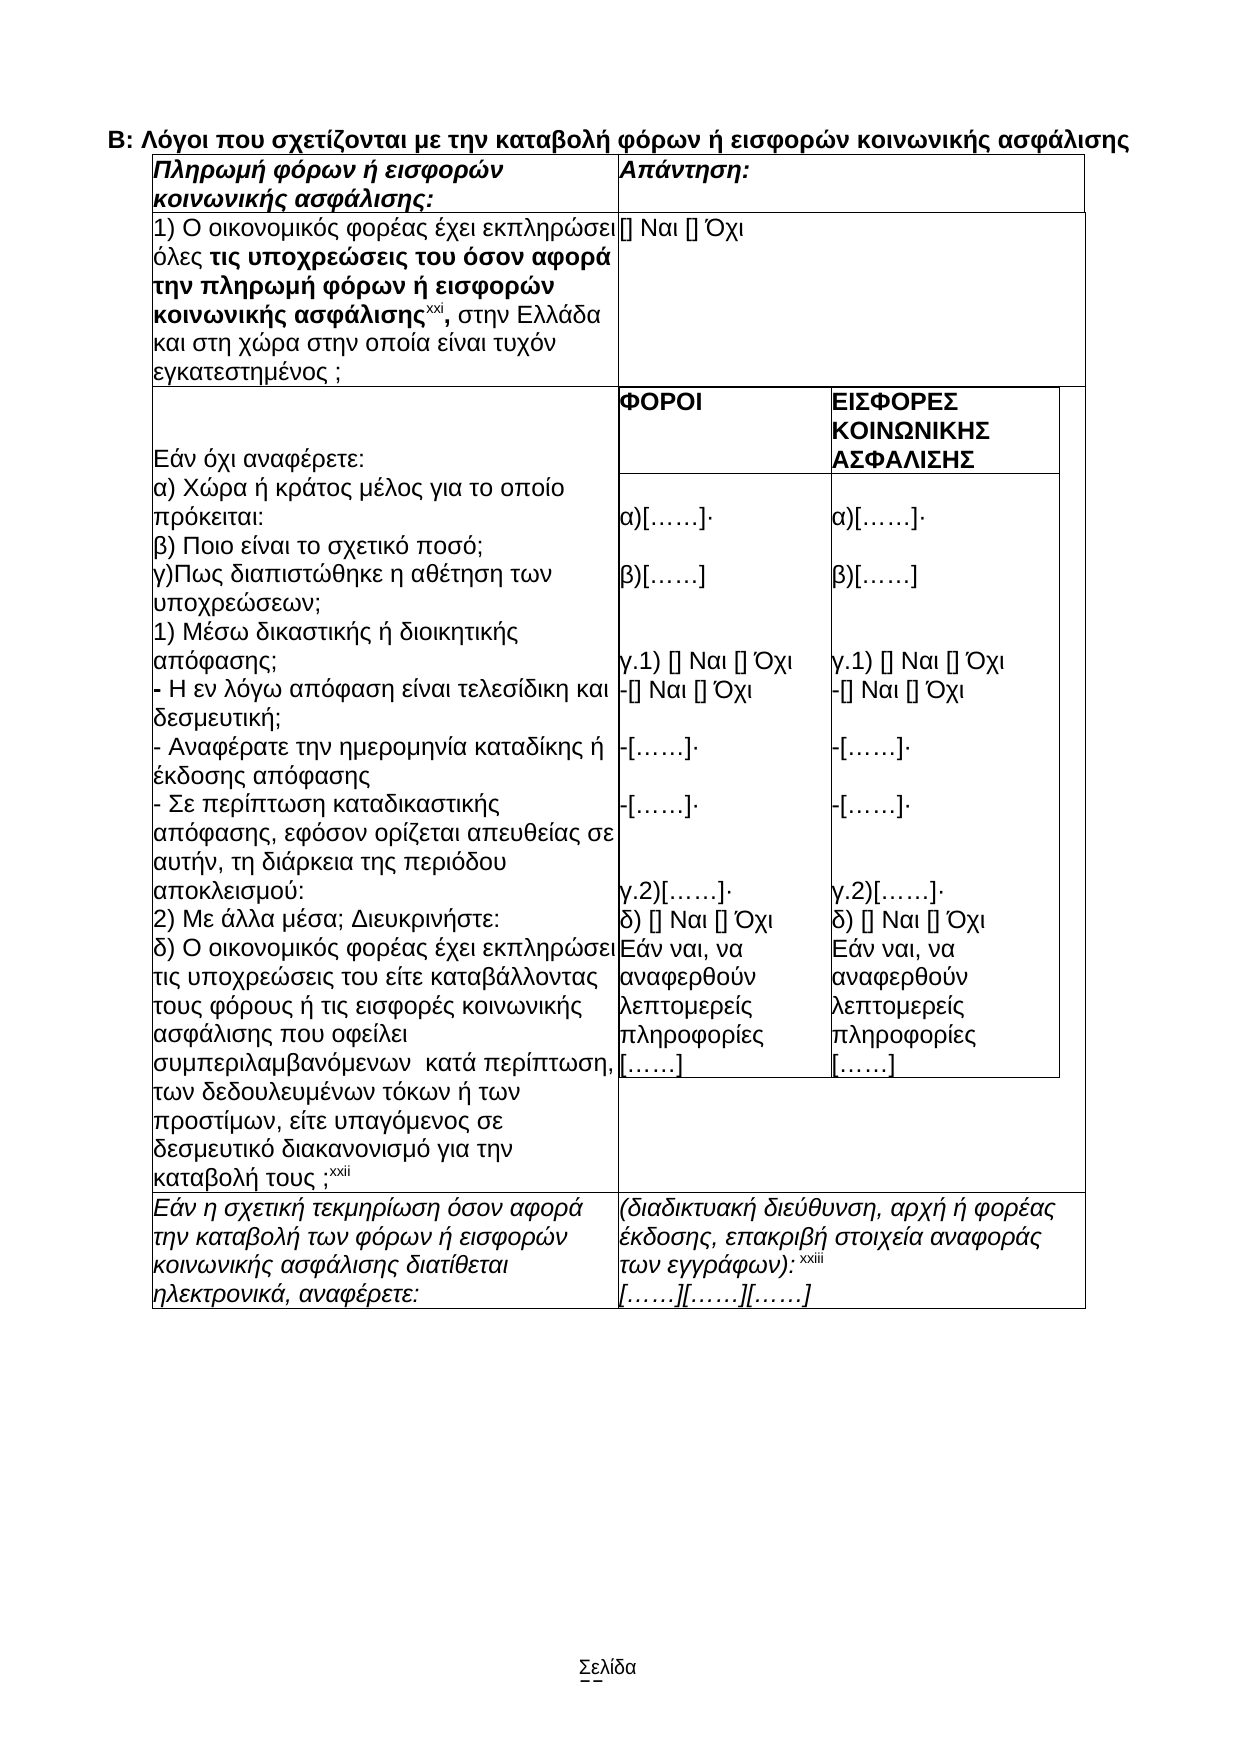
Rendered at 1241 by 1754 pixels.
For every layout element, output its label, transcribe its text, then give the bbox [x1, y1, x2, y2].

table_header Πληρωμή φόρων ή εισφορών κοινωνικής ασφάλισης: [153, 155, 618, 212]
table_cell (διαδικτυακή διεύθυνση, αρχή ή φορέας έκδοσης, επακριβή στοιχεία αναφοράς των εγγράφων): [……][……][……] [619, 1193, 1085, 1308]
table_header Απάντηση: [619, 155, 1084, 212]
table_cell [619, 387, 1085, 1192]
table_cell Εάν η σχετική τεκμηρίωση όσον αφορά την καταβολή των φόρων ή εισφορών κοινωνικής ασφάλισης διατίθεται ηλεκτρονικά, αναφέρετε: [153, 1193, 618, 1308]
table_cell [] Ναι [] Όχι [619, 213, 1085, 386]
table_cell 1) Ο οικονομικός φορέας έχει εκπληρώσει όλες τις υποχρεώσεις του όσον αφορά την πληρωμή φόρων ή εισφορών κοινωνικής ασφάλισης, στην Ελλάδα και στη χώρα στην οποία είναι τυχόν εγκατεστημένος ; [153, 213, 618, 386]
table_cell Εάν όχι αναφέρετε: α) Χώρα ή κράτος μέλος για το οποίο πρόκειται: β) Ποιο είναι το σχετικό ποσό; γ)Πως διαπιστώθηκε η αθέτηση των υποχρεώσεων; 1) Μέσω δικαστικής ή διοικητικής απόφασης; - Η εν λόγω απόφαση είναι τελεσίδικη και δεσμευτική; - Αναφέρατε την ημερομηνία καταδίκης ή έκδοσης απόφασης - Σε περίπτωση καταδικαστικής απόφασης, εφόσον ορίζεται απευθείας σε αυτήν, τη διάρκεια της περιόδου αποκλεισμού: 2) Με άλλα μέσα; Διευκρινήστε: δ) Ο οικονομικός φορέας έχει εκπληρώσει τις υποχρεώσεις του είτε καταβάλλοντας τους φόρους ή τις εισφορές κοινωνικής ασφάλισης που οφείλει συμπεριλαμβανόμενων κατά περίπτωση, των δεδουλευμένων τόκων ή των προστίμων, είτε υπαγόμενος σε δεσμευτικό διακανονισμό για την καταβολή τους ; [153, 387, 618, 1192]
text Β: Λόγοι που σχετίζονται με την καταβολή φόρων ή εισφορών κοινωνικής ασφάλισης [85, 125, 1153, 154]
